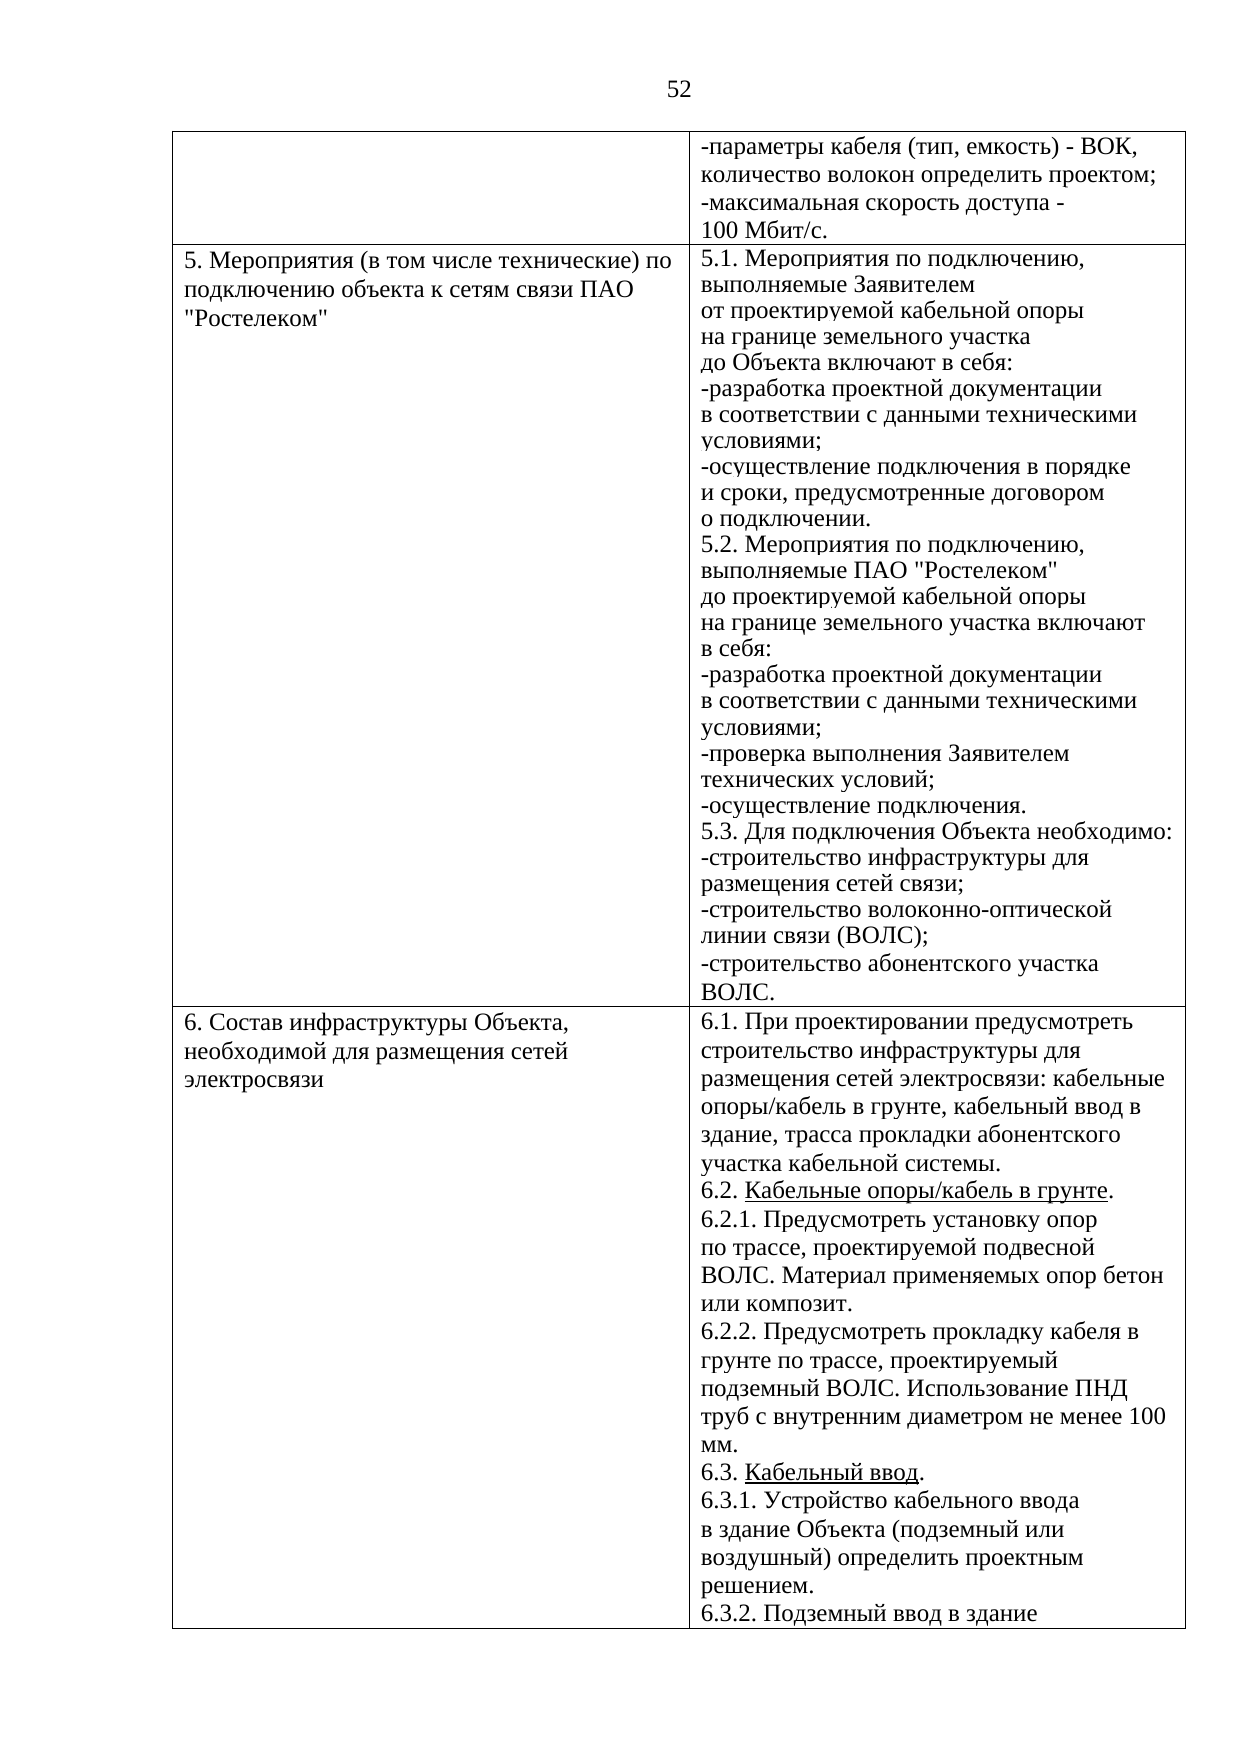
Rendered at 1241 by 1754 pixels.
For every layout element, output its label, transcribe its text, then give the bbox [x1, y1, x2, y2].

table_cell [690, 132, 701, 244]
table_cell 5.1. Мероприятия по подключению, выполняемые Заявителем от проектируемой кабельной опоры на границе земельного участка до Объекта включают в себя: -разработка проектной документации в соответствии с данными техническими условиями; -осуществление подключения в порядке и сроки, предусмотренные договором о подключении. 5.2. Мероприятия по подключению, выполняемые ПАО "Ростелеком" до проектируемой кабельной опоры на границе земельного участка включают в себя: -разработка проектной документации в соответствии с данными техническими условиями; -проверка выполнения Заявителем технических условий; -осуществление подключения. 5.3. Для подключения Объекта необходимо: -строительство инфраструктуры для размещения сетей связи; -строительство волоконно-оптической линии связи (ВОЛС); -строительство абонентского участка ВОЛС. [690, 245, 1185, 1006]
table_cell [173, 132, 689, 244]
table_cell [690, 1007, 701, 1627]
table_cell 5. Мероприятия (в том числе технические) по подключению объекта к сетям связи ПАО "Ростелеком" [173, 245, 689, 1006]
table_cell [173, 1007, 689, 1627]
